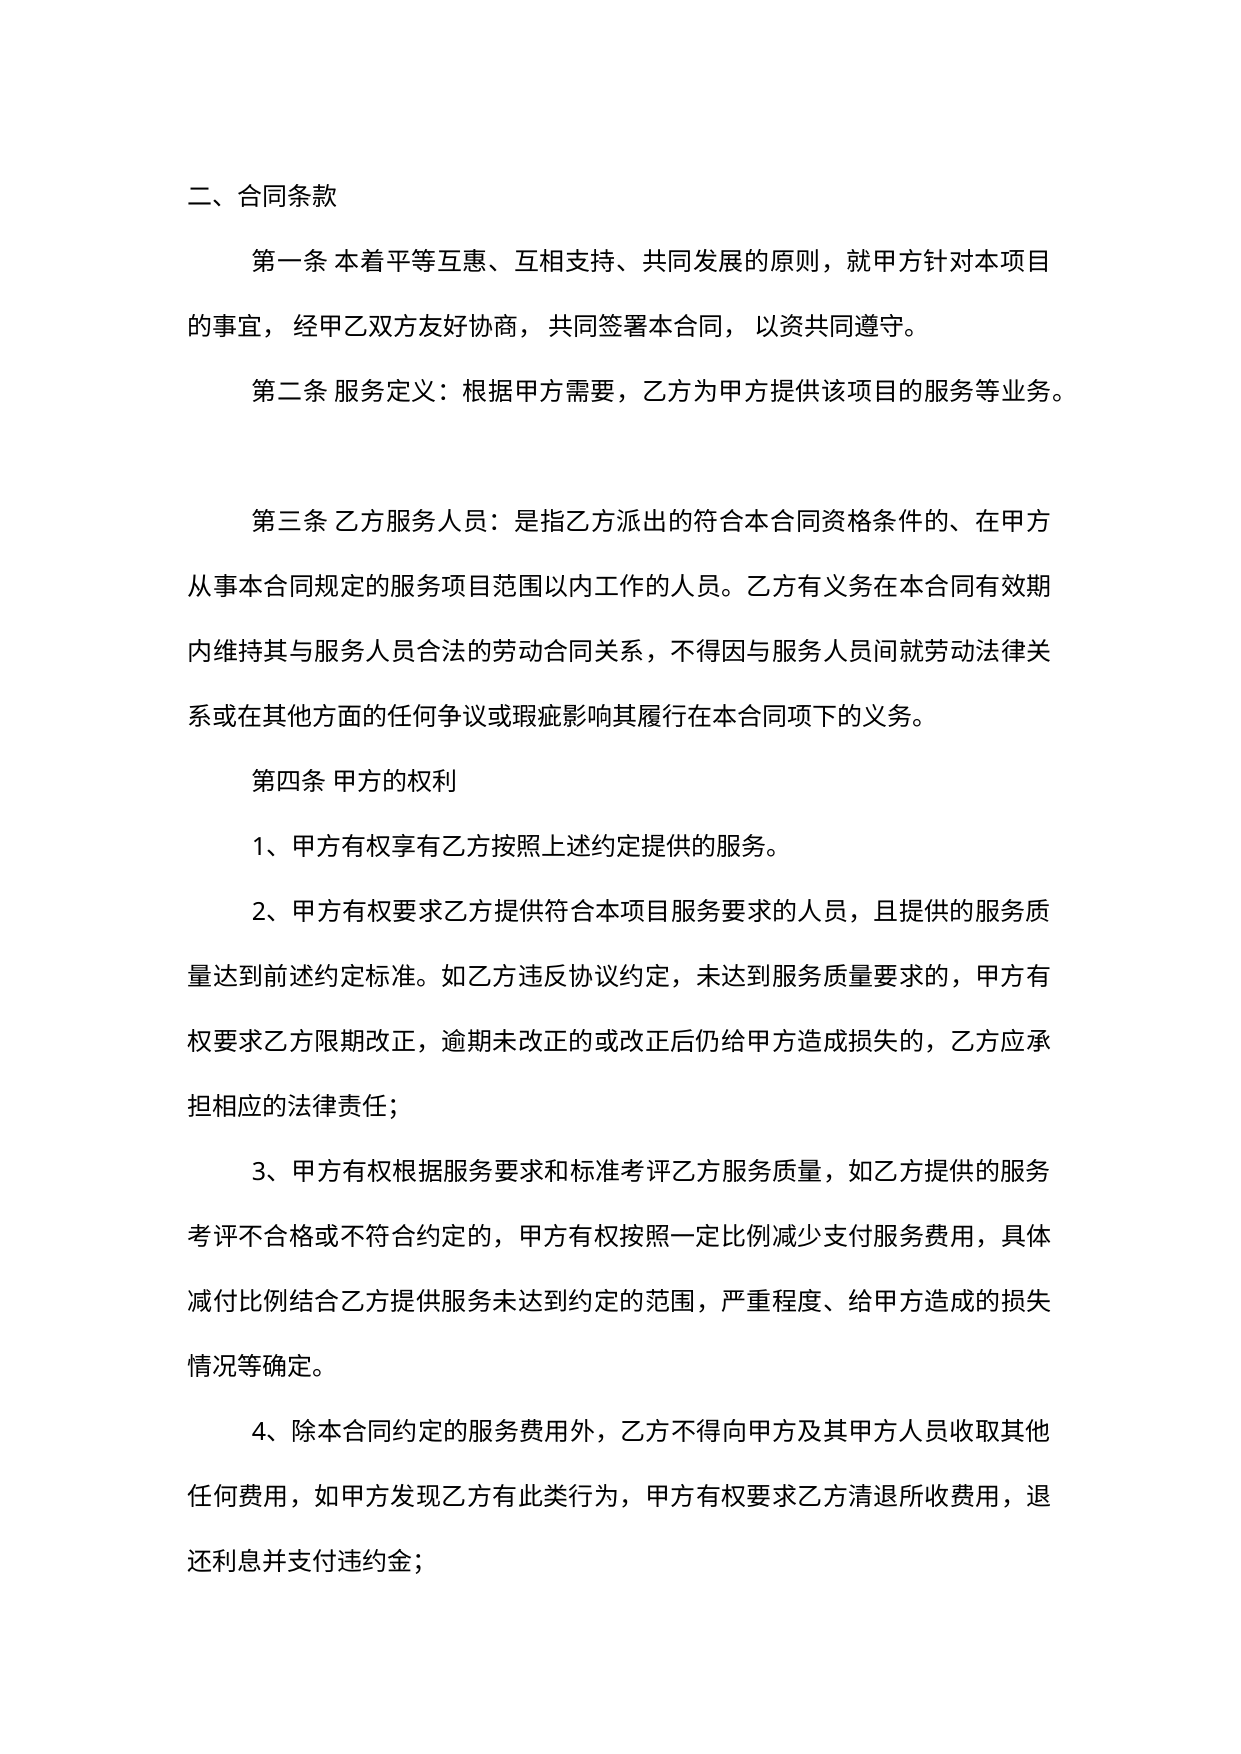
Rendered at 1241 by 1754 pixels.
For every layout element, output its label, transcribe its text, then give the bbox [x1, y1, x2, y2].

text 第二条 服务定义：根据甲方需要，乙方为甲方提供该项目的服务等业务。 [187, 357, 1053, 487]
text 第一条 本着平等互惠、互相支持、共同发展的原则，就甲方针对本项目的事宜， 经甲乙双方友好协商， 共同签署本合同， 以资共同遵守。 [187, 227, 1053, 357]
text 4、除本合同约定的服务费用外，乙方不得向甲方及其甲方人员收取其他任何费用，如甲方发现乙方有此类行为，甲方有权要求乙方清退所收费用，退还利息并支付违约金； [187, 1397, 1053, 1592]
text 第四条 甲方的权利 [187, 747, 1053, 812]
text 3、甲方有权根据服务要求和标准考评乙方服务质量，如乙方提供的服务考评不合格或不符合约定的，甲方有权按照一定比例减少支付服务费用，具体减付比例结合乙方提供服务未达到约定的范围，严重程度、给甲方造成的损失情况等确定。 [187, 1137, 1053, 1397]
text 1、甲方有权享有乙方按照上述约定提供的服务。 [187, 812, 1053, 877]
text 第三条 乙方服务人员：是指乙方派出的符合本合同资格条件的、在甲方从事本合同规定的服务项目范围以内工作的人员。乙方有义务在本合同有效期内维持其与服务人员合法的劳动合同关系，不得因与服务人员间就劳动法律关系或在其他方面的任何争议或瑕疵影响其履行在本合同项下的义务。 [187, 487, 1053, 747]
text 二、合同条款 [187, 162, 1053, 227]
text 2、甲方有权要求乙方提供符合本项目服务要求的人员，且提供的服务质量达到前述约定标准。如乙方违反协议约定，未达到服务质量要求的，甲方有权要求乙方限期改正，逾期未改正的或改正后仍给甲方造成损失的，乙方应承担相应的法律责任； [187, 877, 1053, 1137]
